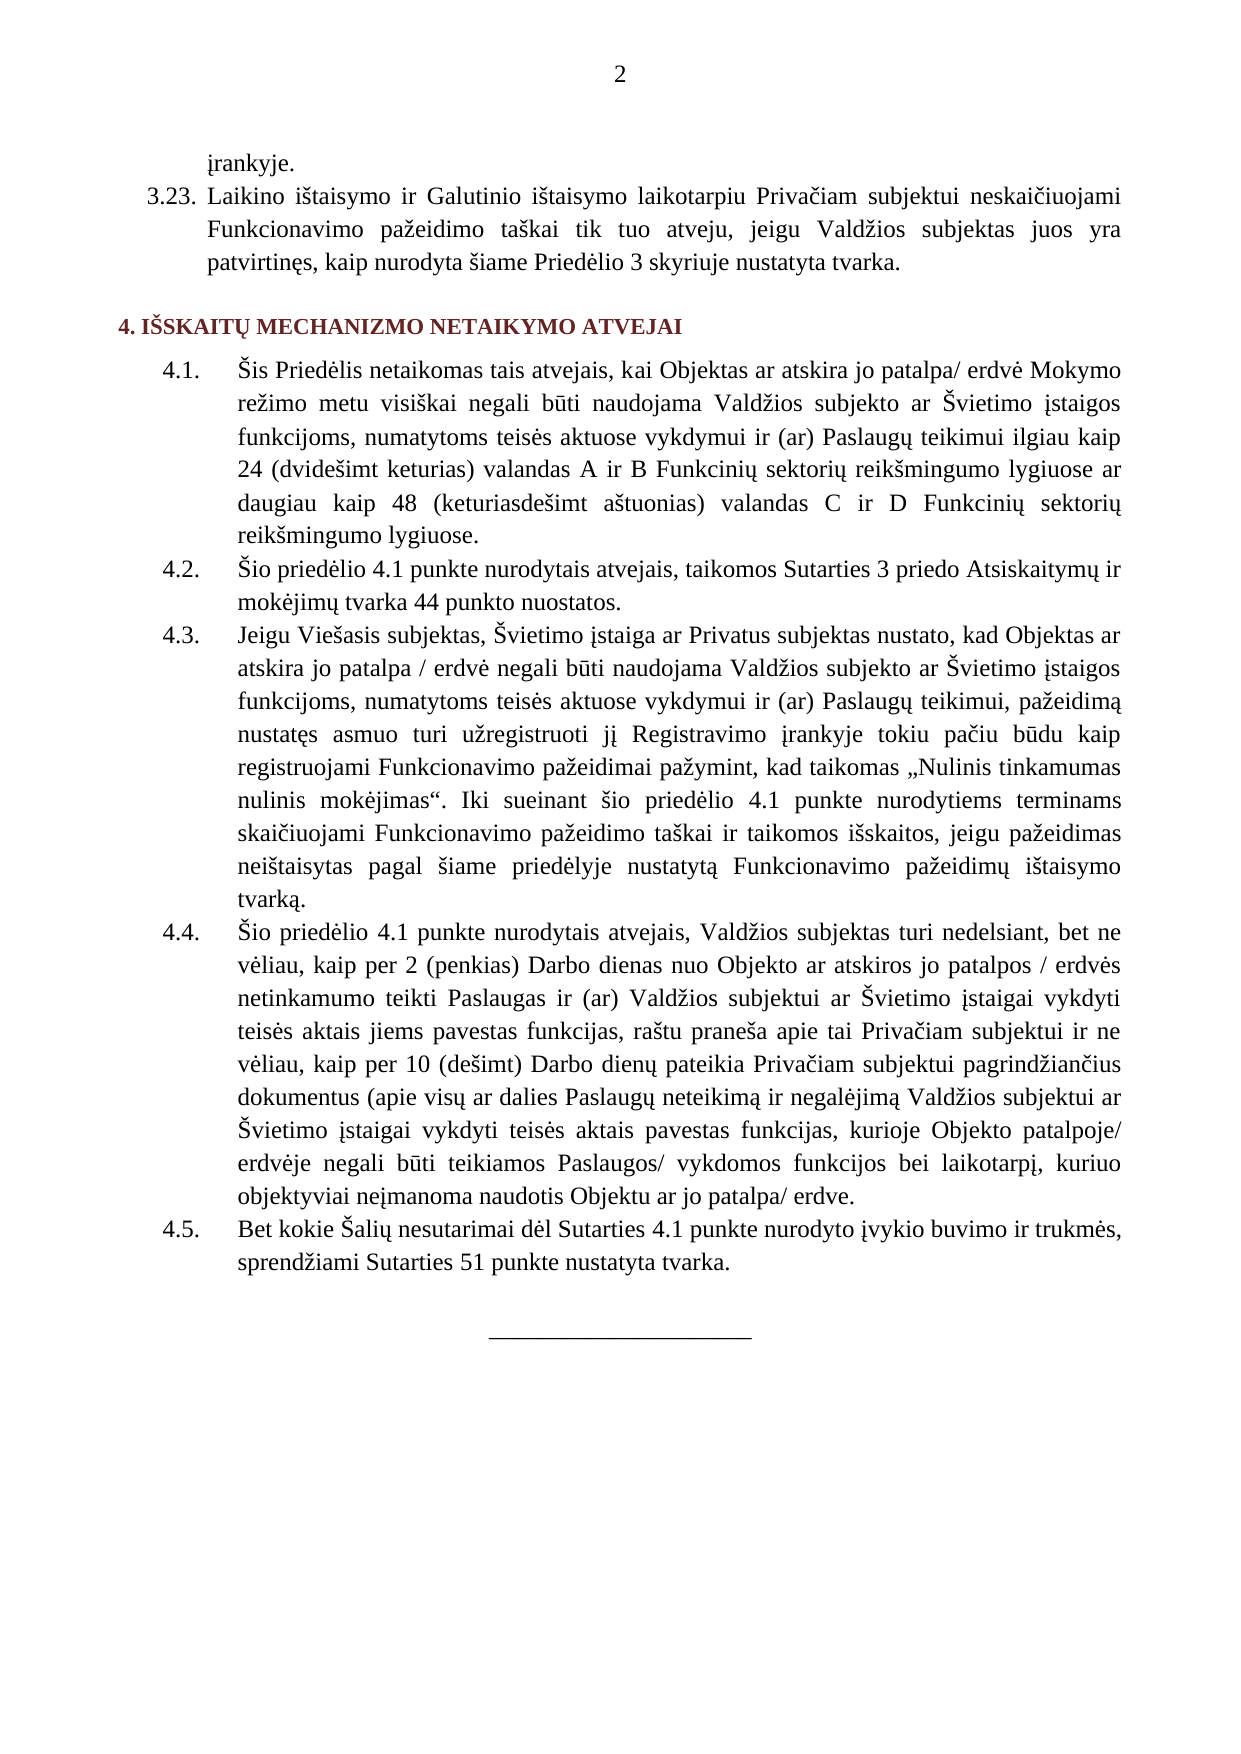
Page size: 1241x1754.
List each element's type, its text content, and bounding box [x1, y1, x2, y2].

list Bet kokie Šalių nesutarimai dėl Sutarties 4.1 punkte nurodyto įvykio buvimo ir trukmės, sprendžiami Sutarties 51 punkte nustatyta tvarka. [162, 1214, 1122, 1276]
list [147, 148, 1122, 176]
list Šio priedėlio 4.1 punkte nurodytais atvejais, taikomos Sutarties 3 priedo Atsiskaitymų ir mokėjimų tvarka 44 punkto nuostatos. [162, 554, 1122, 615]
list Šis Priedėlis netaikomas tais atvejais, kai Objektas ar atskira jo patalpa/ erdvė Mokymo režimo metu visiškai negali būti naudojama Valdžios subjekto ar Švietimo įstaigos funkcijoms, numatytoms teisės aktuose vykdymui ir (ar) Paslaugų teikimui ilgiau kaip 24 (dvidešimt keturias) valandas A ir B Funkcinių sektorių reikšmingumo lygiuose ar daugiau kaip 48 (keturiasdešimt aštuonias) valandas C ir D Funkcinių sektorių reikšmingumo lygiuose. [162, 356, 1122, 549]
list Šio priedėlio 4.1 punkte nurodytais atvejais, Valdžios subjektas turi nedelsiant, bet ne vėliau, kaip per 2 (penkias) Darbo dienas nuo Objekto ar atskiros jo patalpos / erdvės netinkamumo teikti Paslaugas ir (ar) Valdžios subjektui ar Švietimo įstaigai vykdyti teisės aktais jiems pavestas funkcijas, raštu praneša apie tai Privačiam subjektui ir ne vėliau, kaip per 10 (dešimt) Darbo dienų pateikia Privačiam subjektui pagrindžiančius dokumentus (apie visų ar dalies Paslaugų neteikimą ir negalėjimą Valdžios subjektui ar Švietimo įstaigai vykdyti teisės aktais pavestas funkcijas, kurioje Objekto patalpoje/ erdvėje negali būti teikiamos Paslaugos/ vykdomos funkcijos bei laikotarpį, kuriuo objektyviai neįmanoma naudotis Objektu ar jo patalpa/ erdve. [162, 917, 1122, 1210]
text 4. IŠSKAITŲ MECHANIZMO NETAIKYMO ATVEJAI [118, 313, 1122, 339]
text _____________________ [118, 1313, 1122, 1342]
list Laikino ištaisymo ir Galutinio ištaisymo laikotarpiu Privačiam subjektui neskaičiuojami Funkcionavimo pažeidimo taškai tik tuo atveju, jeigu Valdžios subjektas juos yra patvirtinęs, kaip nurodyta šiame Priedėlio 3 skyriuje nustatyta tvarka. [147, 181, 1122, 276]
list Jeigu Viešasis subjektas, Švietimo įstaiga ar Privatus subjektas nustato, kad Objektas ar atskira jo patalpa / erdvė negali būti naudojama Valdžios subjekto ar Švietimo įstaigos funkcijoms, numatytoms teisės aktuose vykdymui ir (ar) Paslaugų teikimui, pažeidimą nustatęs asmuo turi užregistruoti jį Registravimo įrankyje tokiu pačiu būdu kaip registruojami Funkcionavimo pažeidimai pažymint, kad taikomas „Nulinis tinkamumas nulinis mokėjimas“. Iki sueinant šio priedėlio 4.1 punkte nurodytiems terminams skaičiuojami Funkcionavimo pažeidimo taškai ir taikomos išskaitos, jeigu pažeidimas neištaisytas pagal šiame priedėlyje nustatytą Funkcionavimo pažeidimų ištaisymo tvarką. [162, 620, 1122, 913]
